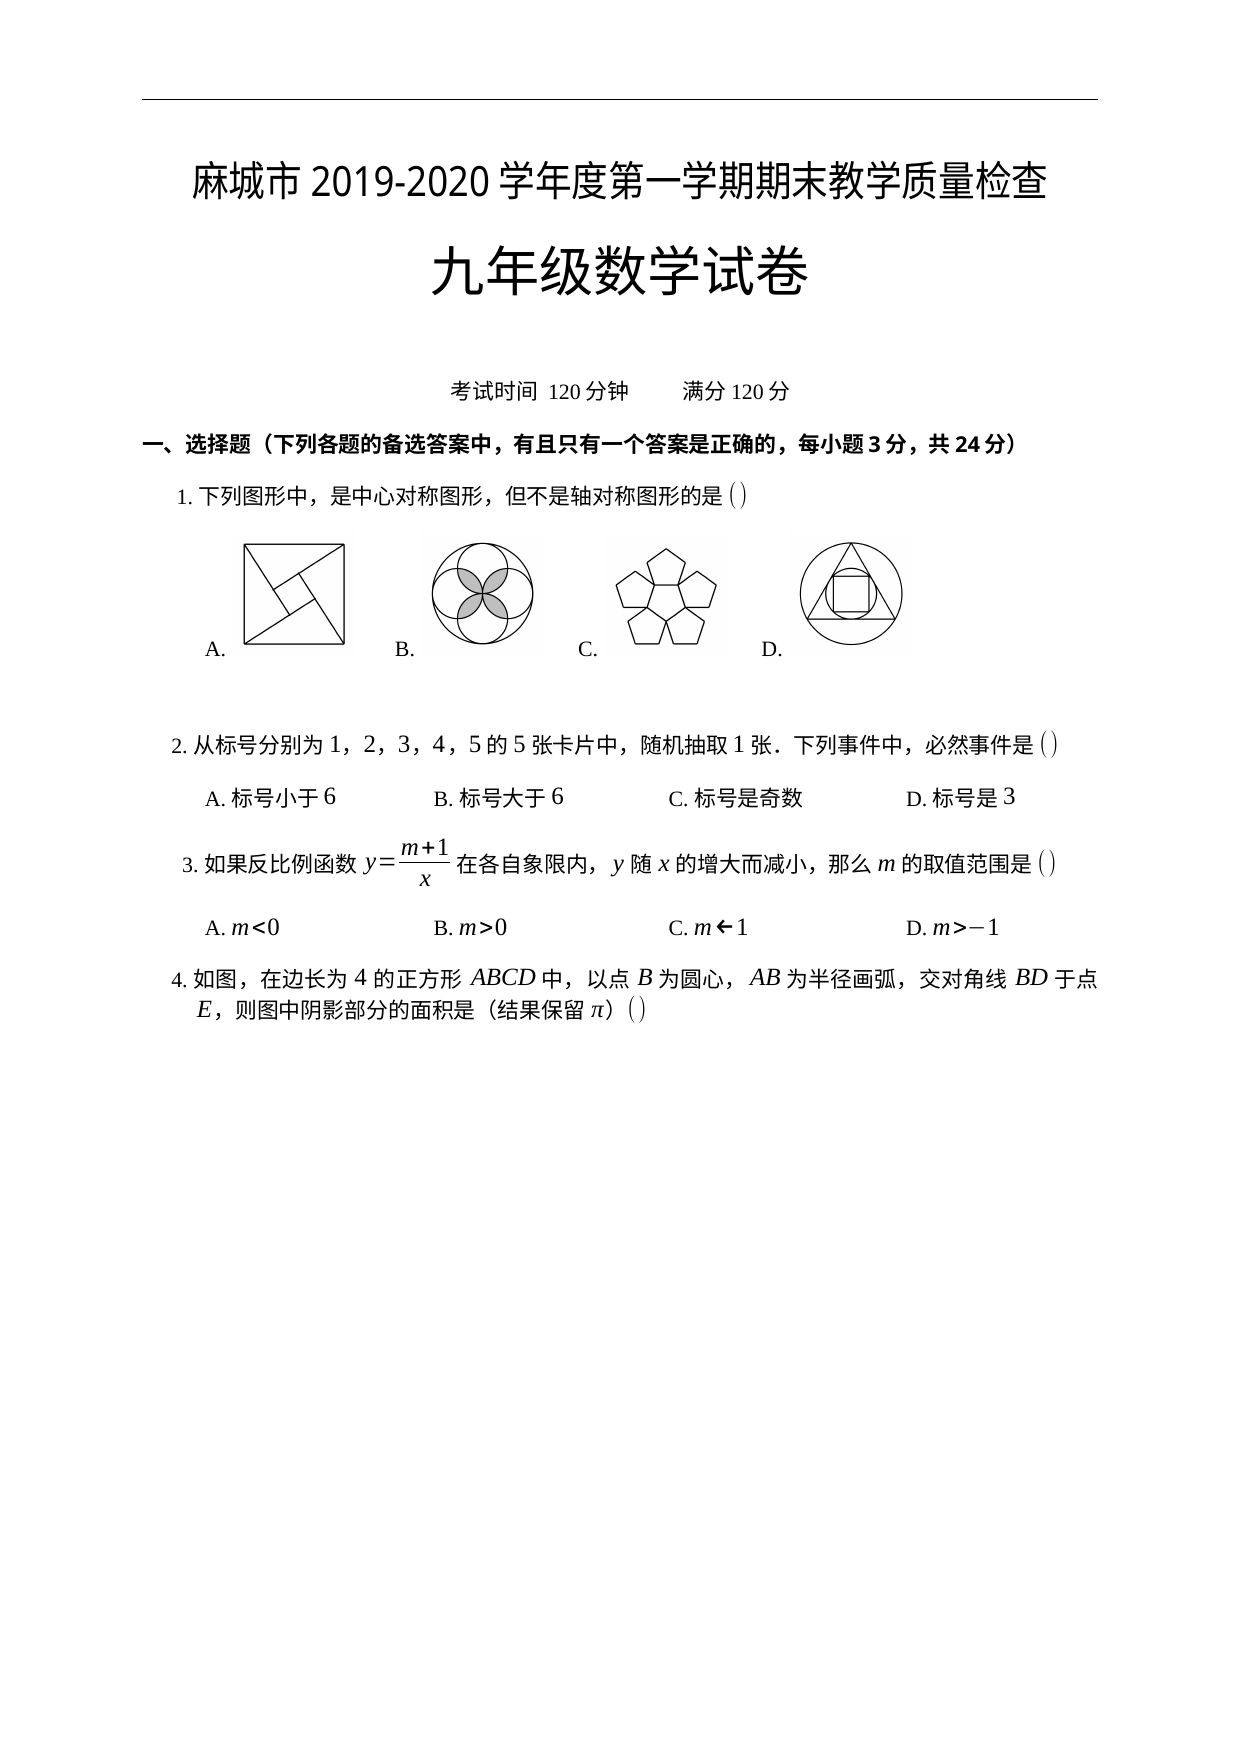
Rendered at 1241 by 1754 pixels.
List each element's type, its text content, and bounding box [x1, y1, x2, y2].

picture [420, 531, 546, 657]
text A. B. C. D. [142, 913, 1098, 941]
text 2. 从标号分别为 ，，，， 的 张卡片中，随机抽取 张．下列事件中，必然事件是 [171, 728, 1098, 760]
picture [788, 531, 914, 657]
picture [231, 531, 357, 657]
text 考试时间 120分钟 满分120分 [142, 374, 1098, 406]
text 4. 如图，在边长为 的正方形 中，以点 为圆心， 为半径画弧，交对角线 于点 ，则图中阴影部分的面积是（结果保留 ） [171, 962, 1098, 1025]
text 1. 下列图形中，是中心对称图形，但不是轴对称图形的是 [171, 479, 1098, 511]
text 九年级数学试卷 [142, 229, 1098, 307]
text 一、选择题（下列各题的备选答案中，有且只有一个答案是正确的，每小题3分，共24分）[来源:Zxxk.Com] [142, 427, 1098, 458]
text A. 标号小于 B. 标号大于 C. 标号是奇数 D. 标号是 [142, 781, 1098, 813]
text 麻城市2019-2020学年度第一学期期末教学质量检查 [142, 148, 1098, 208]
picture [603, 535, 729, 657]
text 3. 如果反比例函数 在各自象限内， 随 的增大而减小，那么 的取值范围是 [171, 833, 1098, 892]
